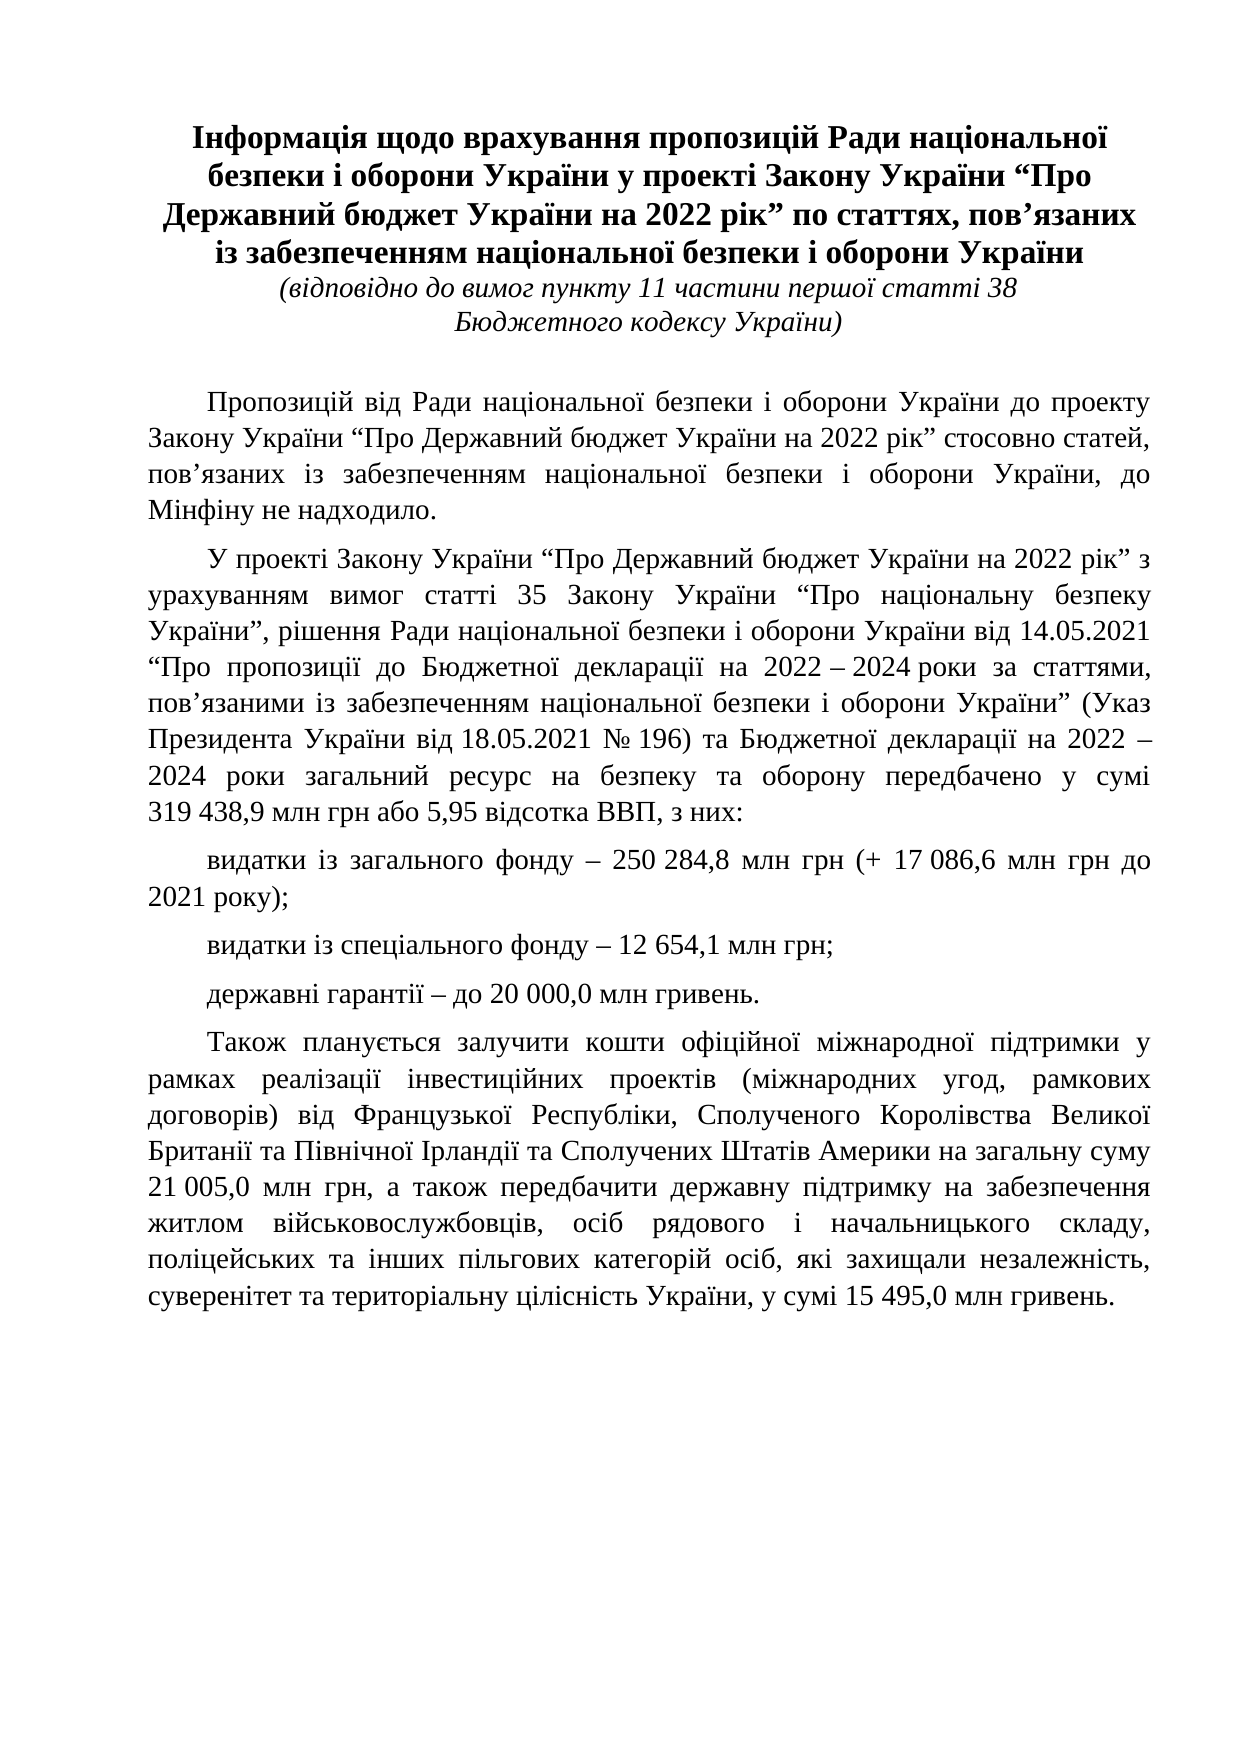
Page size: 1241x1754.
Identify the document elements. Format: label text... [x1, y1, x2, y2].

text видатки із загального фонду – 250 284,8 млн грн (+ 17 086,6 млн грн до 2021 року); [148, 842, 1152, 912]
text державні гарантії – до 20 000,0 млн гривень. [148, 976, 1152, 1009]
text Інформація щодо врахування пропозицій Ради національної безпеки і оборони України у проекті Закону України “Про Державний бюджет України на 2022 рік” по статтях, пов’язаних із забезпеченням національної безпеки і оборони України [148, 117, 1152, 271]
text У проекті Закону України “Про Державний бюджет України на 2022 рік” з урахуванням вимог статті 35 Закону України “Про національну безпеку України”, рішення Ради національної безпеки і оборони України від 14.05.2021 “Про пропозиції до Бюджетної декларації на 2022 – 2024 роки за статтями, пов’язаними із забезпеченням національної безпеки і оборони України” (Указ Президента України від 18.05.2021 № 196) та Бюджетної декларації на 2022 –2024 роки загальний ресурс на безпеку та оборону передбачено у сумі 319 438,9 млн грн або 5,95 відсотка ВВП, з них: [148, 541, 1152, 827]
text (відповідно до вимог пункту 11 частини першої статті 38 [148, 271, 1152, 304]
text Також планується залучити кошти офіційної міжнародної підтримки у рамках реалізації інвестиційних проектів (міжнародних угод, рамкових договорів) від Французької Республіки, Сполученого Королівства Великої Британії та Північної Ірландії та Сполучених Штатів Америки на загальну суму 21 005,0 млн грн, а також передбачити державну підтримку на забезпечення житлом військовослужбовців, осіб рядового і начальницького складу, поліцейських та інших пільгових категорій осіб, які захищали незалежність, суверенітет та територіальну цілісність України, у сумі 15 495,0 млн гривень. [148, 1024, 1152, 1311]
text Бюджетного кодексу України) [148, 304, 1152, 338]
text Пропозицій від Ради національної безпеки і оборони України до проекту Закону України “Про Державний бюджет України на 2022 рік” стосовно статей, пов’язаних із забезпеченням національної безпеки і оборони України, до Мінфіну не надходило. [148, 384, 1152, 526]
text видатки із спеціального фонду – 12 654,1 млн грн; [148, 927, 1152, 961]
